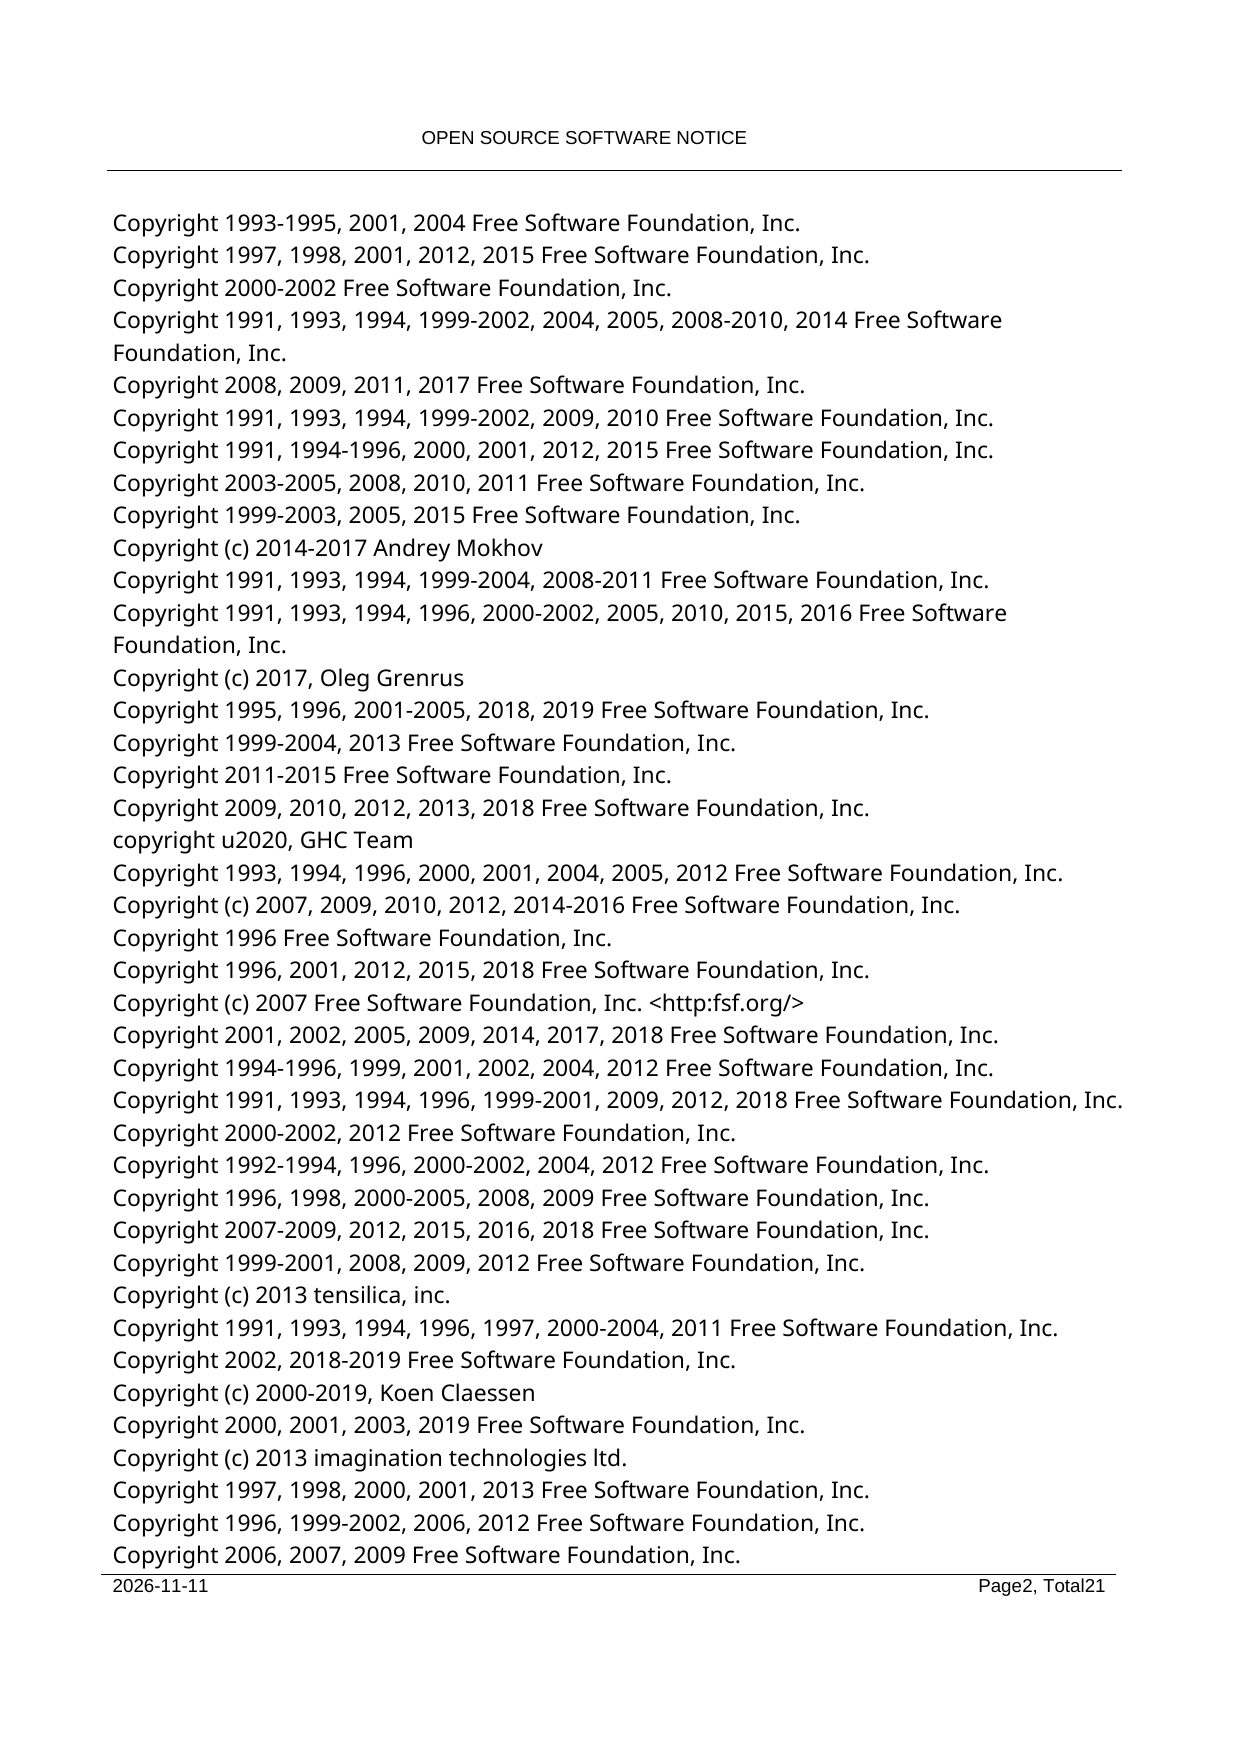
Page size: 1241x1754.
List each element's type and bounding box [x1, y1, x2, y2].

text [112, 206, 1128, 1571]
